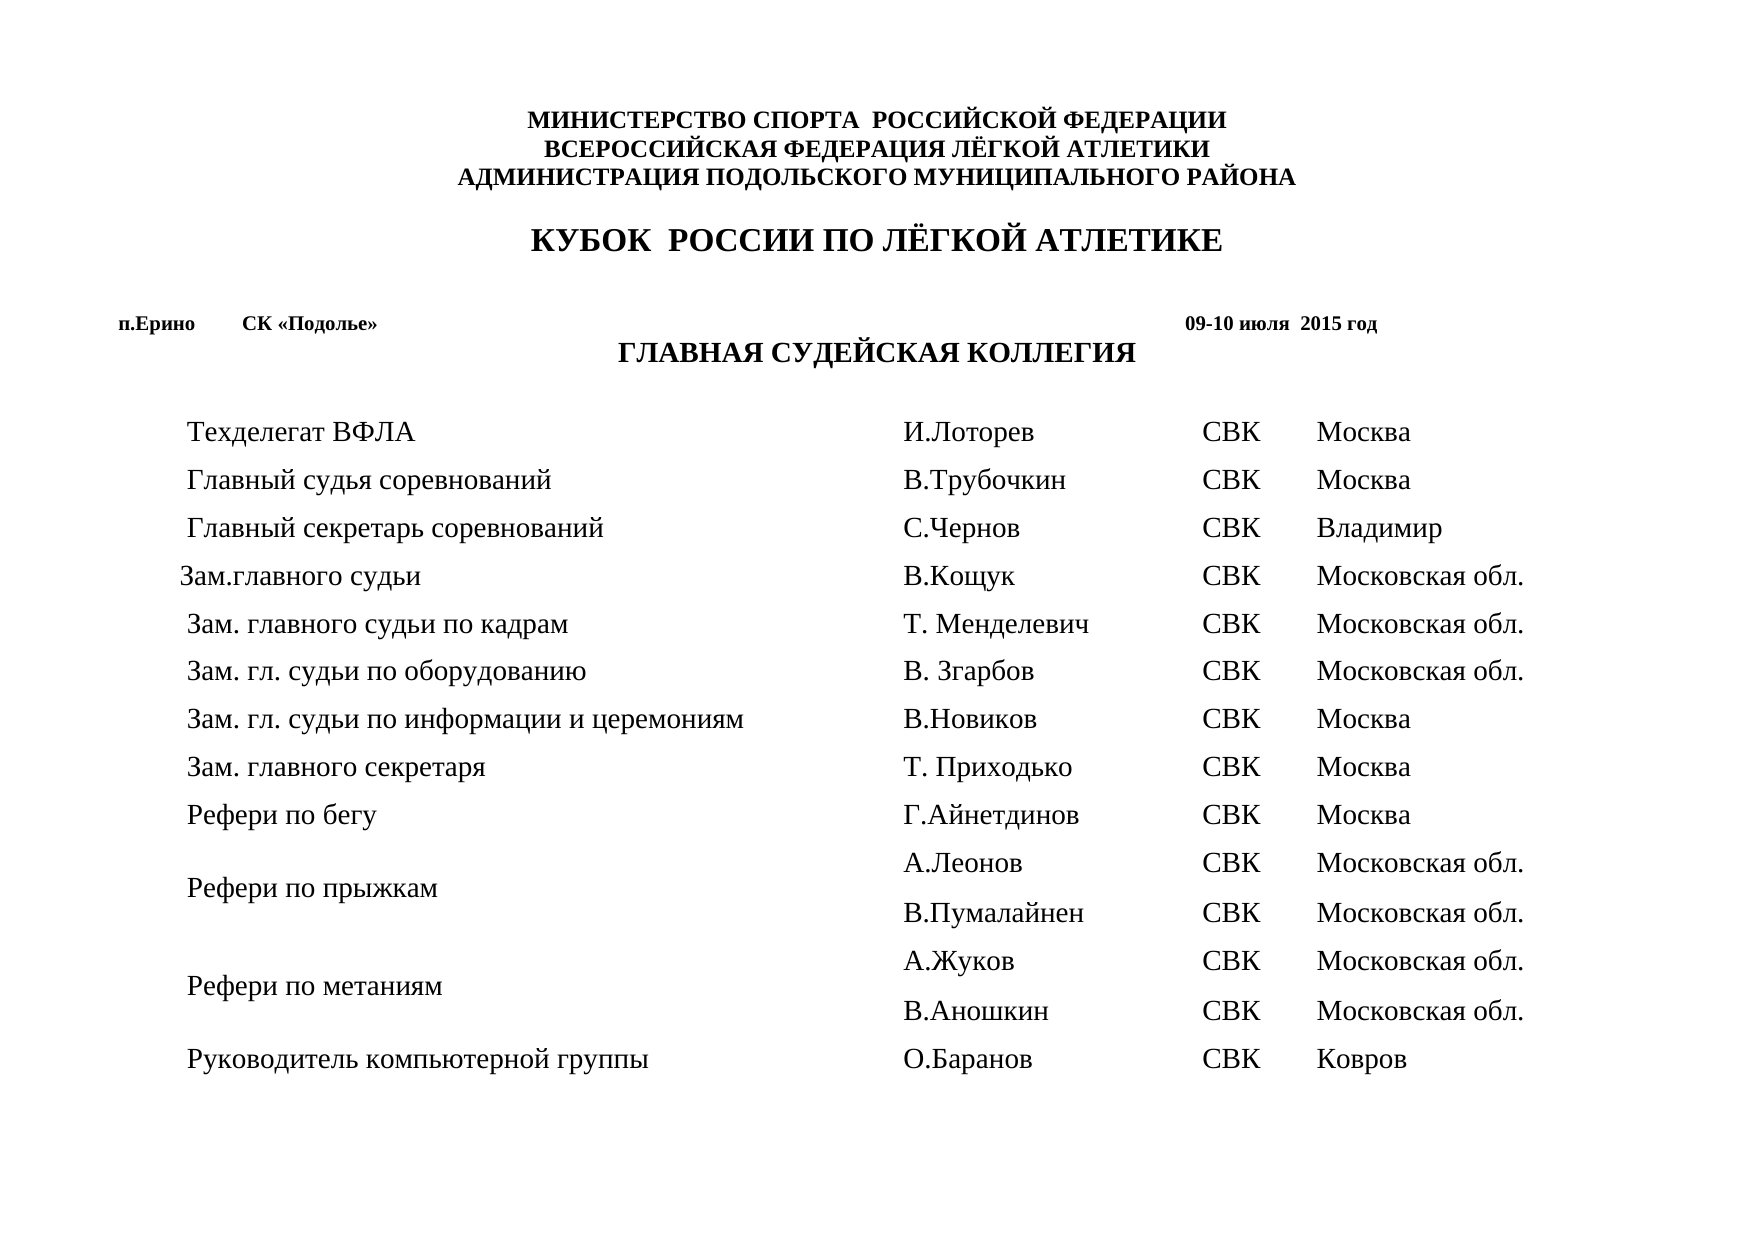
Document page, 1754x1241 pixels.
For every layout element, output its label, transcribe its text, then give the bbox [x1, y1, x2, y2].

table_cell Московская обл. [1305, 654, 1586, 701]
text МИНИСТЕРСТВО СПОРТА РОССИЙСКОЙ ФЕДЕРАЦИИ [118, 105, 1636, 134]
table_cell В.Трубочкин [892, 462, 1157, 510]
table_cell СВК [1158, 462, 1305, 510]
table_cell Зам. главного секретаря [168, 749, 892, 797]
table_cell СВК СВК [1158, 943, 1305, 1041]
text АДМИНИСТРАЦИЯ ПОДОЛЬСКОГО МУНИЦИПАЛЬНОГО РАЙОНА [118, 162, 1636, 191]
table_cell СВК [1158, 749, 1305, 797]
table_cell А.Жуков В.Аношкин [892, 943, 1157, 1041]
table_cell Зам. гл. судьи по информации и церемониям [168, 701, 892, 749]
table_cell СВК [1158, 654, 1305, 701]
table_cell Московская обл. Московская обл. [1305, 943, 1586, 1041]
table_header И.Лоторев [892, 415, 1157, 462]
table_cell Рефери по бегу [168, 797, 892, 845]
table_cell Главный секретарь соревнований [168, 510, 892, 558]
table_cell В. Згарбов [892, 654, 1157, 701]
table_cell СВК [1158, 797, 1305, 845]
table_header п.Ерино СК «Подолье» 09-10 июля 2015 год [107, 287, 1668, 335]
table_cell С.Чернов [892, 510, 1157, 558]
table_cell Ковров [1305, 1041, 1586, 1089]
table_cell СВК [1158, 701, 1305, 749]
table_cell Москва [1305, 462, 1586, 510]
table_header Москва [1305, 415, 1586, 462]
table_cell Т. Менделевич [892, 606, 1157, 653]
table_cell Рефери по прыжкам [168, 845, 892, 943]
table_cell Г.Айнетдинов [892, 797, 1157, 845]
table_cell Рефери по метаниям [168, 943, 892, 1041]
table_cell СВК [1158, 558, 1305, 606]
table_cell В.Новиков [892, 701, 1157, 749]
table_cell О.Баранов [892, 1041, 1157, 1089]
table_cell СВК [1158, 606, 1305, 653]
table_cell СВК [1158, 510, 1305, 558]
table_cell Московская обл. [1305, 558, 1586, 606]
table_cell Зам. главного судьи по кадрам [168, 606, 892, 653]
text ВСЕРОССИЙСКАЯ ФЕДЕРАЦИЯ ЛЁГКОЙ АТЛЕТИКИ [118, 134, 1636, 162]
table_cell Московская обл. [1305, 606, 1586, 653]
table_cell Москва [1305, 797, 1586, 845]
table_cell Московская обл. Московская обл. [1305, 845, 1586, 943]
table_header СВК [1158, 415, 1305, 462]
table_cell СВК СВК [1158, 845, 1305, 943]
table_cell Москва [1305, 749, 1586, 797]
table_cell Владимир [1305, 510, 1586, 558]
table_cell В.Кощук [892, 558, 1157, 606]
table_cell Руководитель компьютерной группы [168, 1041, 892, 1089]
table_header Техделегат ВФЛА [168, 415, 892, 462]
table_cell Главный судья соревнований [168, 462, 892, 510]
table_cell СВК [1158, 1041, 1305, 1089]
table_cell Т. Приходько [892, 749, 1157, 797]
table_cell Москва [1305, 701, 1586, 749]
text ГЛАВНАЯ СУДЕЙСКАЯ КОЛЛЕГИЯ [118, 335, 1636, 369]
text КУБОК РОССИИ ПО ЛЁГКОЙ АТЛЕТИКЕ [118, 220, 1636, 258]
table_cell Зам.главного судьи [168, 558, 892, 606]
table_cell А.Леонов В.Пумалайнен [892, 845, 1157, 943]
table_cell Зам. гл. судьи по оборудованию [168, 654, 892, 701]
